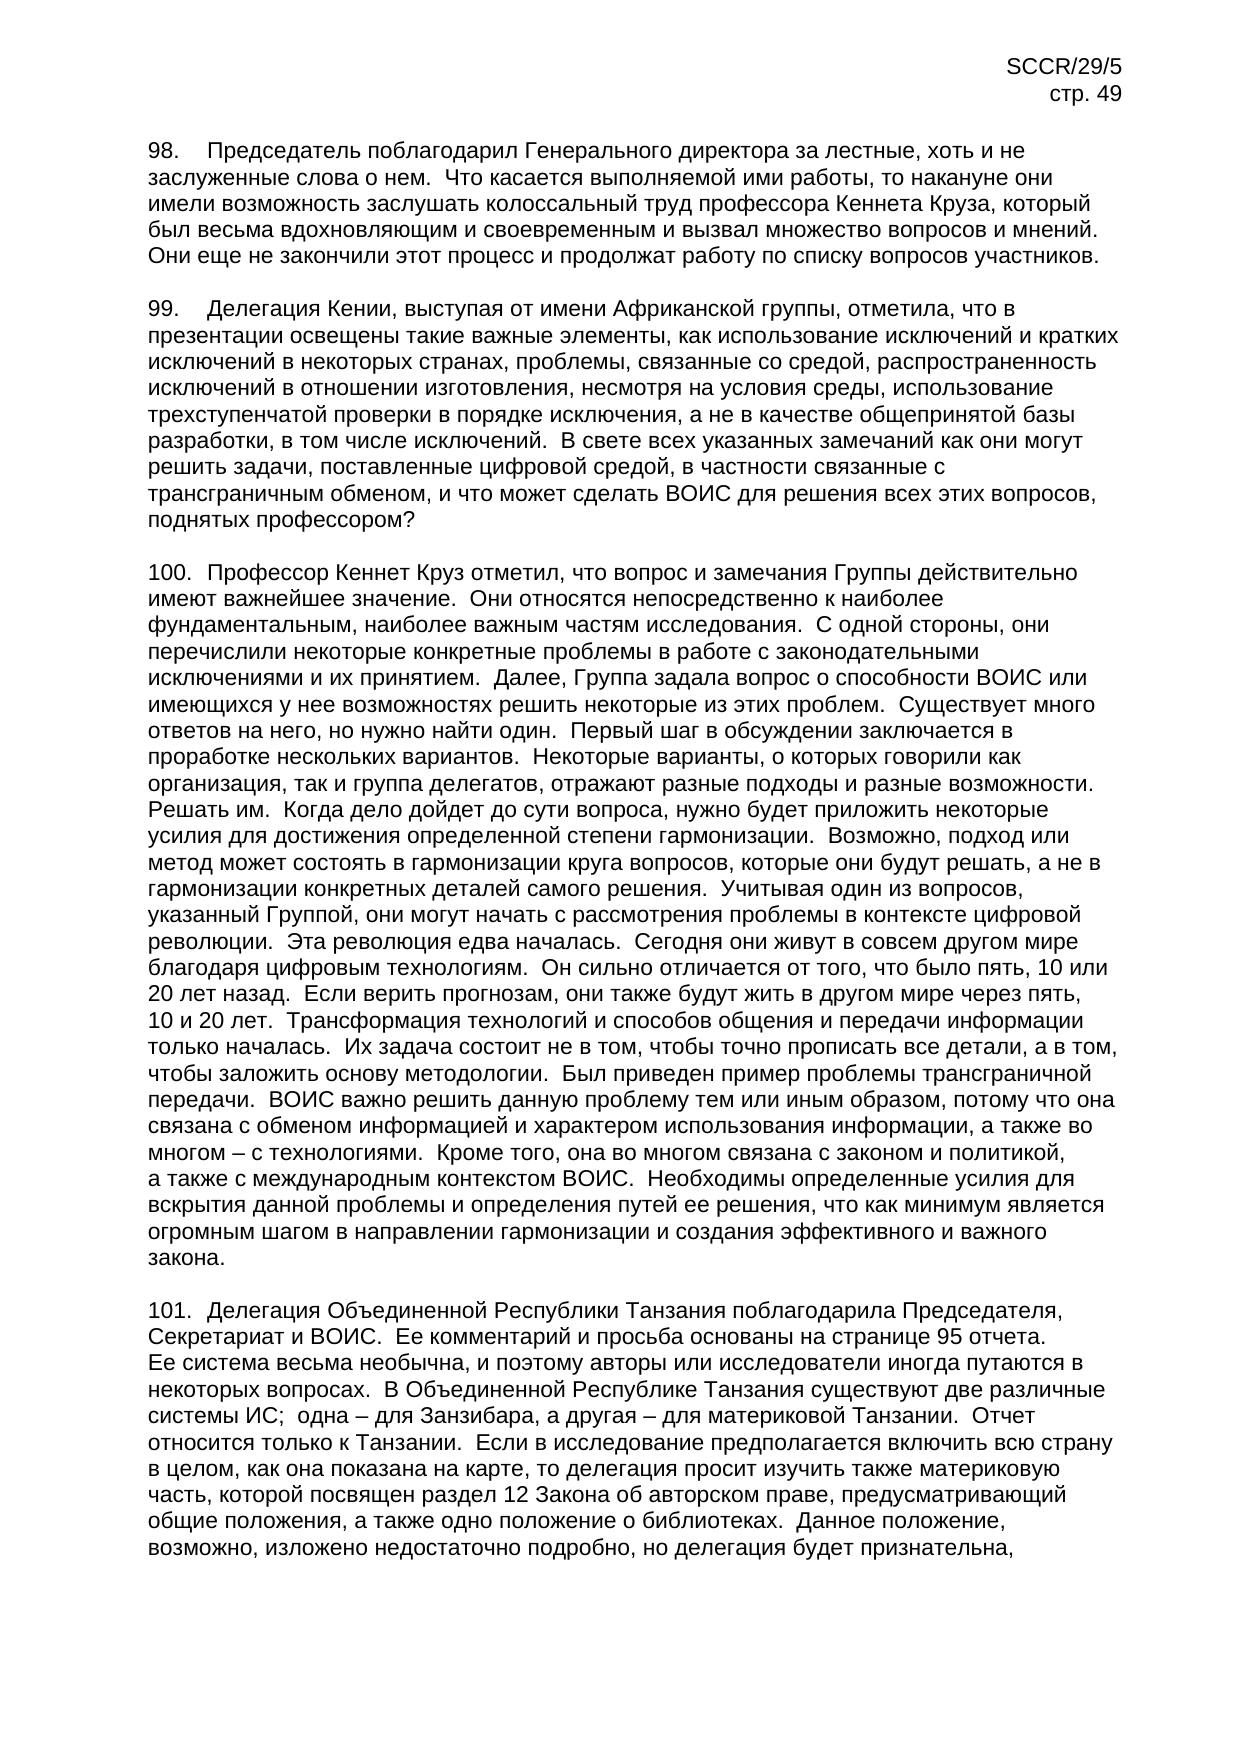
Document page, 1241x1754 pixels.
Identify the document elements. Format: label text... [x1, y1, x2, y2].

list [148, 1297, 1122, 1560]
list Председатель поблагодарил Генерального директора за лестные, хоть и не заслуженные слова о нем. Что касается выполняемой ими работы, то накануне они имели возможность заслушать колоссальный труд профессора Кеннета Круза, который был весьма вдохновляющим и своевременным и вызвал множество вопросов и мнений. Они еще не закончили этот процесс и продолжат работу по списку вопросов участников. [148, 137, 1122, 269]
list Делегация Кении, выступая от имени Африканской группы, отметила, что в презентации освещены такие важные элементы, как использование исключений и кратких исключений в некоторых странах, проблемы, связанные со средой, распространенность исключений в отношении изготовления, несмотря на условия среды, использование трехступенчатой проверки в порядке исключения, а не в качестве общепринятой базы разработки, в том числе исключений. В свете всех указанных замечаний как они могут решить задачи, поставленные цифровой средой, в частности связанные с трансграничным обменом, и что может сделать ВОИС для решения всех этих вопросов, поднятых профессором? [148, 295, 1122, 532]
list Профессор Кеннет Круз отметил, что вопрос и замечания Группы действительно имеют важнейшее значение. Они относятся непосредственно к наиболее фундаментальным, наиболее важным частям исследования. С одной стороны, они перечислили некоторые конкретные проблемы в работе с законодательными исключениями и их принятием. Далее, Группа задала вопрос о способности ВОИС или имеющихся у нее возможностях решить некоторые из этих проблем. Существует много ответов на него, но нужно найти один. Первый шаг в обсуждении заключается в проработке нескольких вариантов. Некоторые варианты, о которых говорили как организация, так и группа делегатов, отражают разные подходы и разные возможности. Решать им. Когда дело дойдет до сути вопроса, нужно будет приложить некоторые усилия для достижения определенной степени гармонизации. Возможно, подход или метод может состоять в гармонизации круга вопросов, которые они будут решать, а не в гармонизации конкретных деталей самого решения. Учитывая один из вопросов, указанный Группой, они могут начать с рассмотрения проблемы в контексте цифровой революции. Эта революция едва началась. Сегодня они живут в совсем другом мире благодаря цифровым технологиям. Он сильно отличается от того, что было пять, 10 или 20 лет назад. Если верить прогнозам, они также будут жить в другом мире через пять, 10 и 20 лет. Трансформация технологий и способов общения и передачи информации только началась. Их задача состоит не в том, чтобы точно прописать все детали, а в том, чтобы заложить основу методологии. Был приведен пример проблемы трансграничной передачи. ВОИС важно решить данную проблему тем или иным образом, потому что она связана с обменом информацией и характером использования информации, а также во многом – с технологиями. Кроме того, она во многом связана с законом и политикой, а также с международным контекстом ВОИС. Необходимы определенные усилия для вскрытия данной проблемы и определения путей ее решения, что как минимум является огромным шагом в направлении гармонизации и создания эффективного и важного закона. [148, 559, 1122, 1270]
